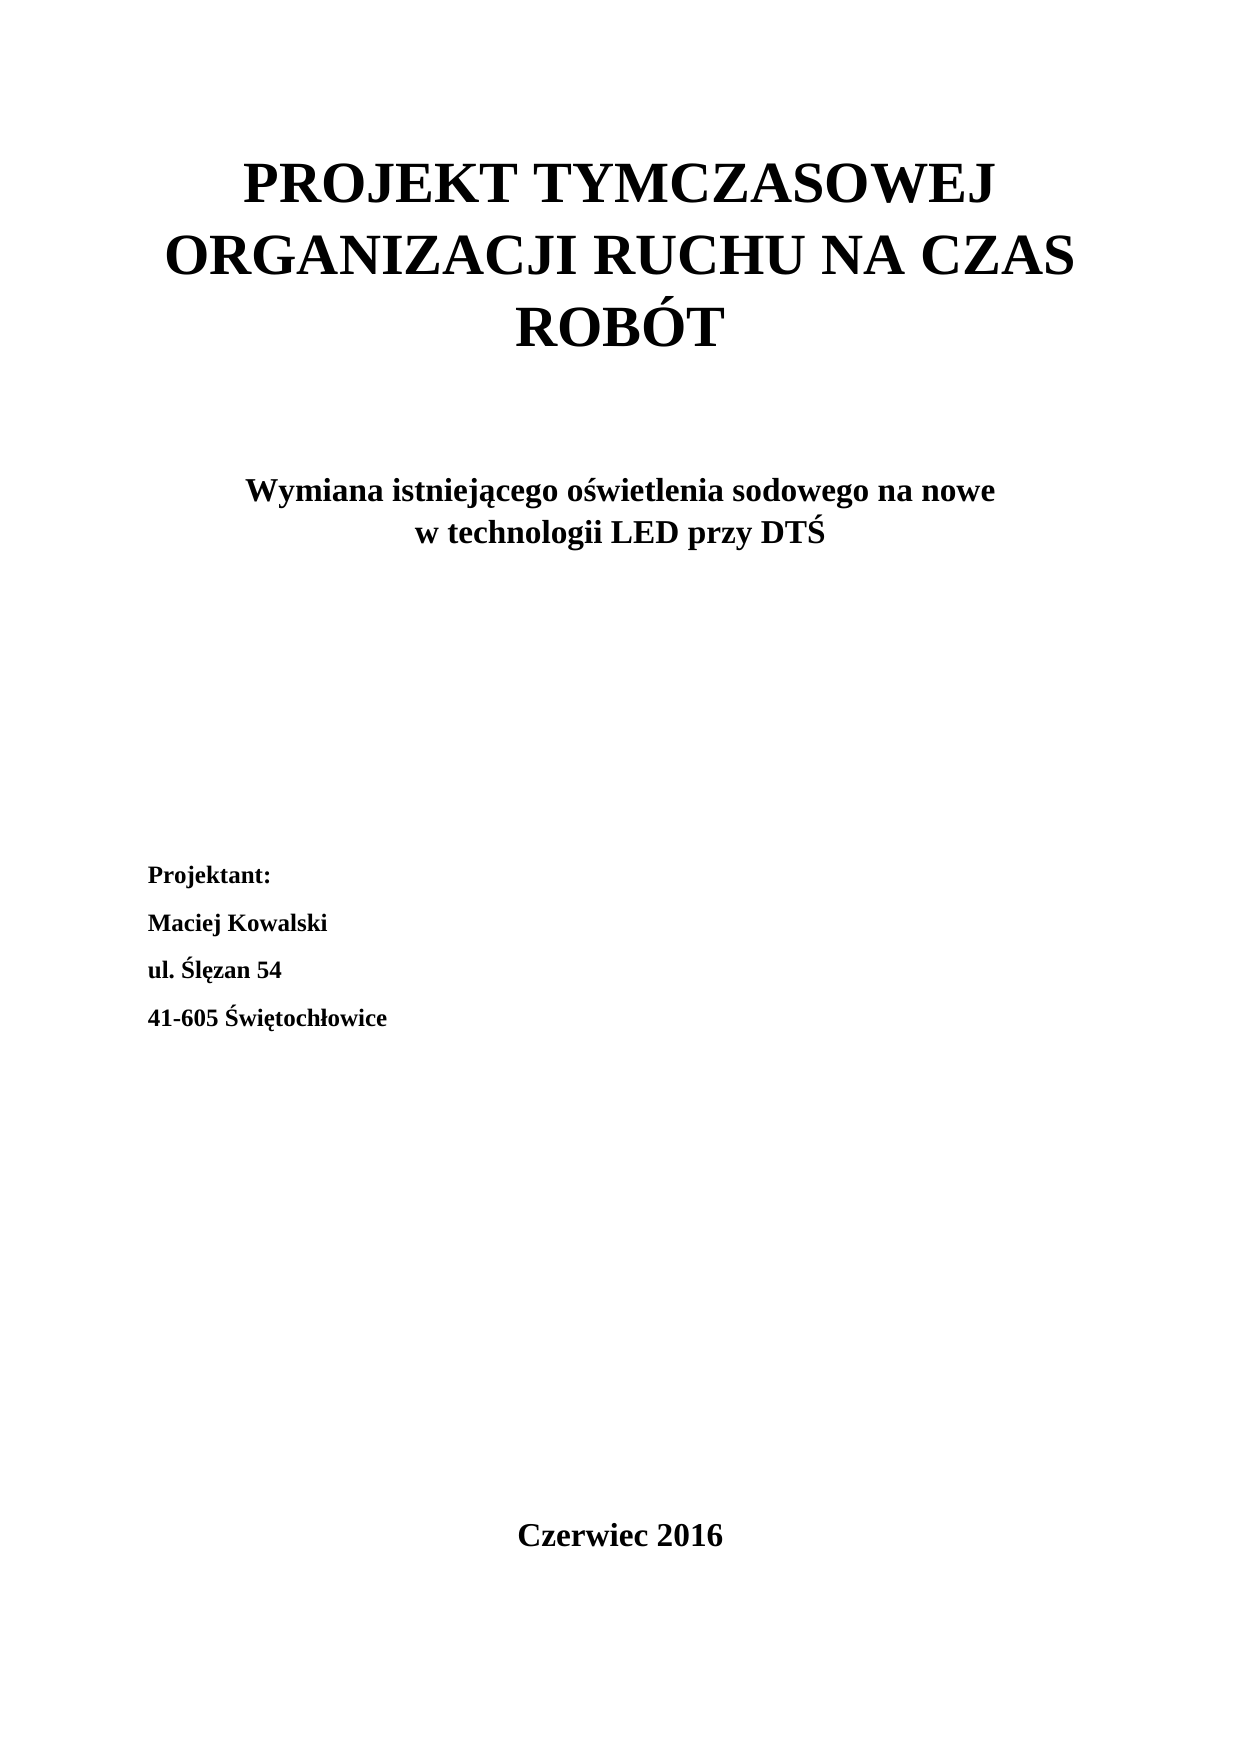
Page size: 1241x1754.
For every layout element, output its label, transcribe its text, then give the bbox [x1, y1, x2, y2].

text Wymiana istniejącego oświetlenia sodowego na nowe w technologii LED przy DTŚ [148, 471, 1093, 550]
text Projektant: [148, 860, 1093, 889]
text Maciej Kowalski [148, 908, 1093, 936]
text PROJEKT TYMCZASOWEJ ORGANIZACJI RUCHU NA CZAS ROBÓT [148, 148, 1093, 359]
text 41-605 Świętochłowice [148, 1003, 1093, 1032]
text Czerwiec 2016 [148, 1515, 1093, 1553]
text ul. Ślęzan 54 [148, 955, 1093, 984]
